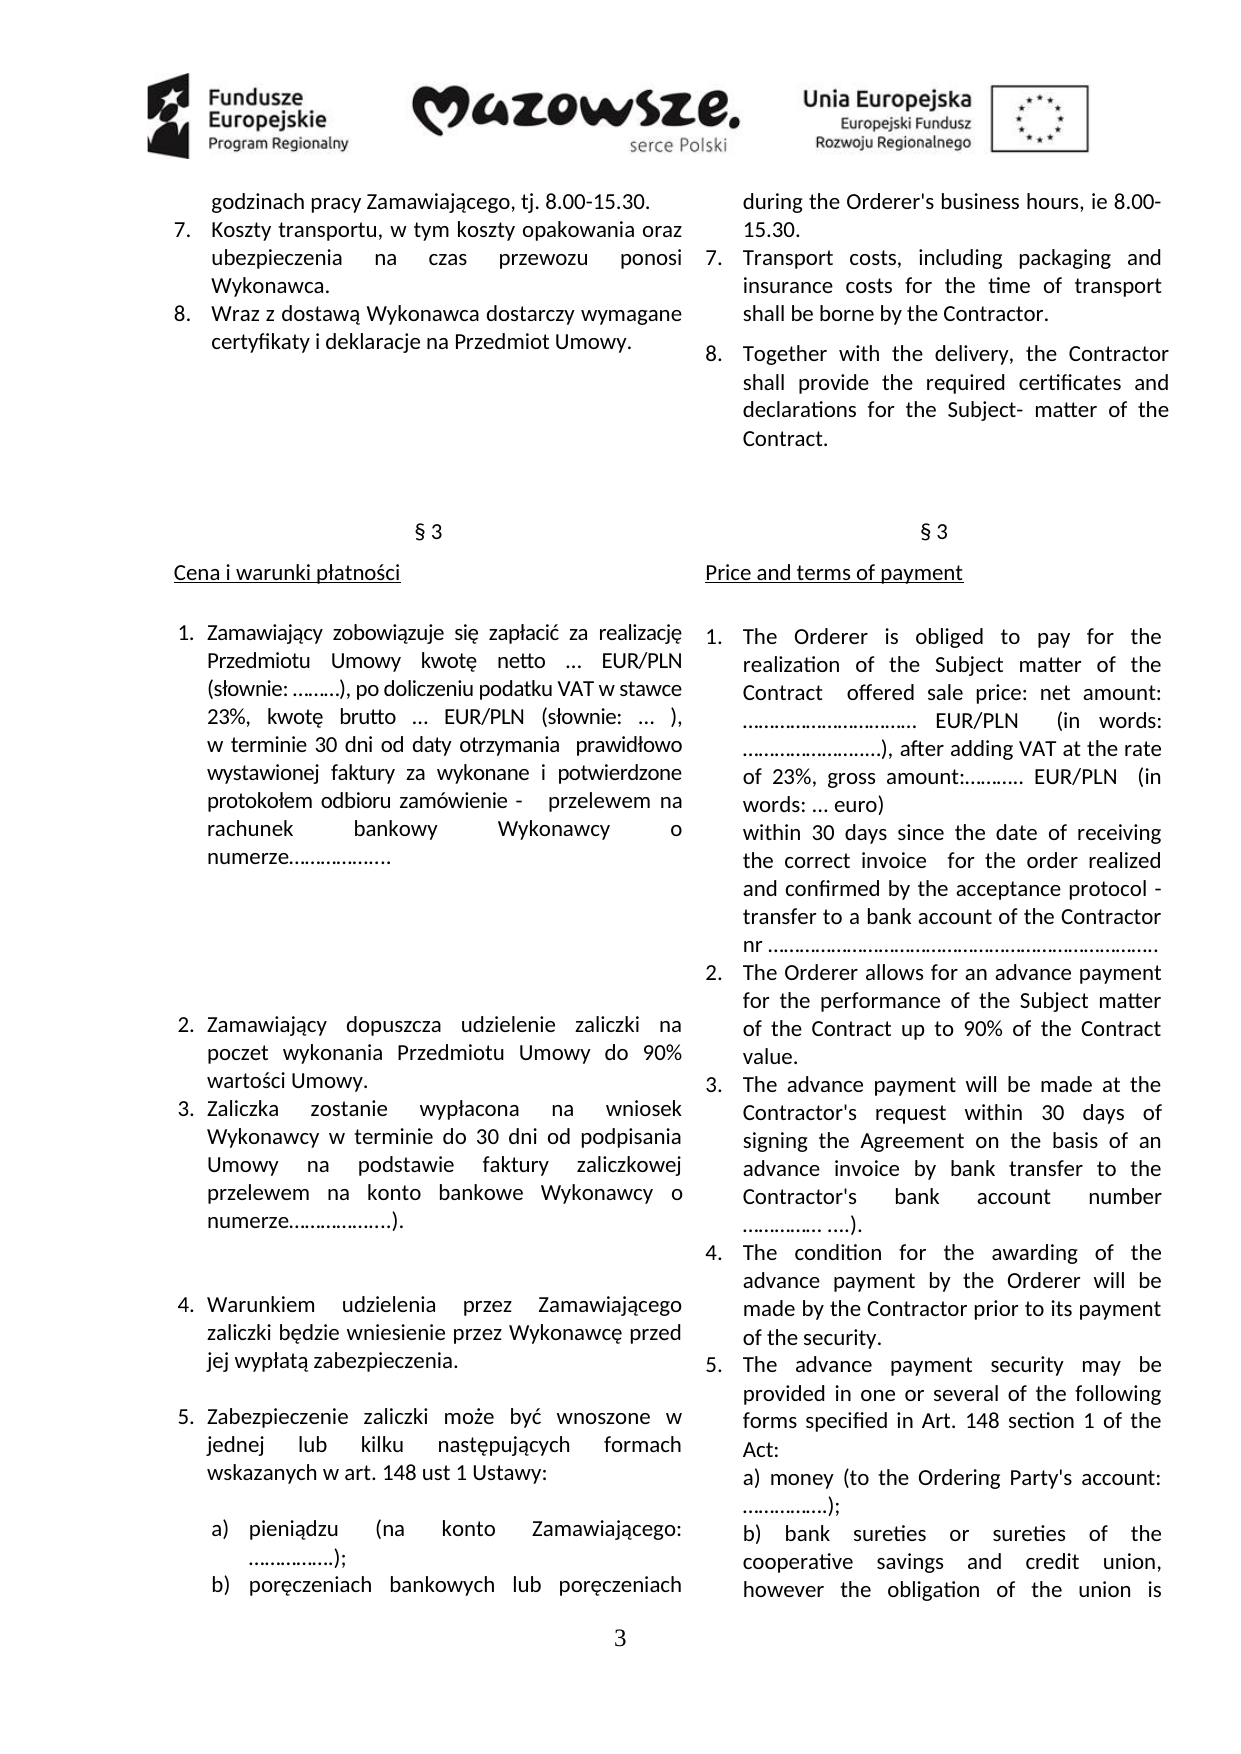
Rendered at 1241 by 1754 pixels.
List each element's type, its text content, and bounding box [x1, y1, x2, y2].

picture [147, 73, 1093, 159]
